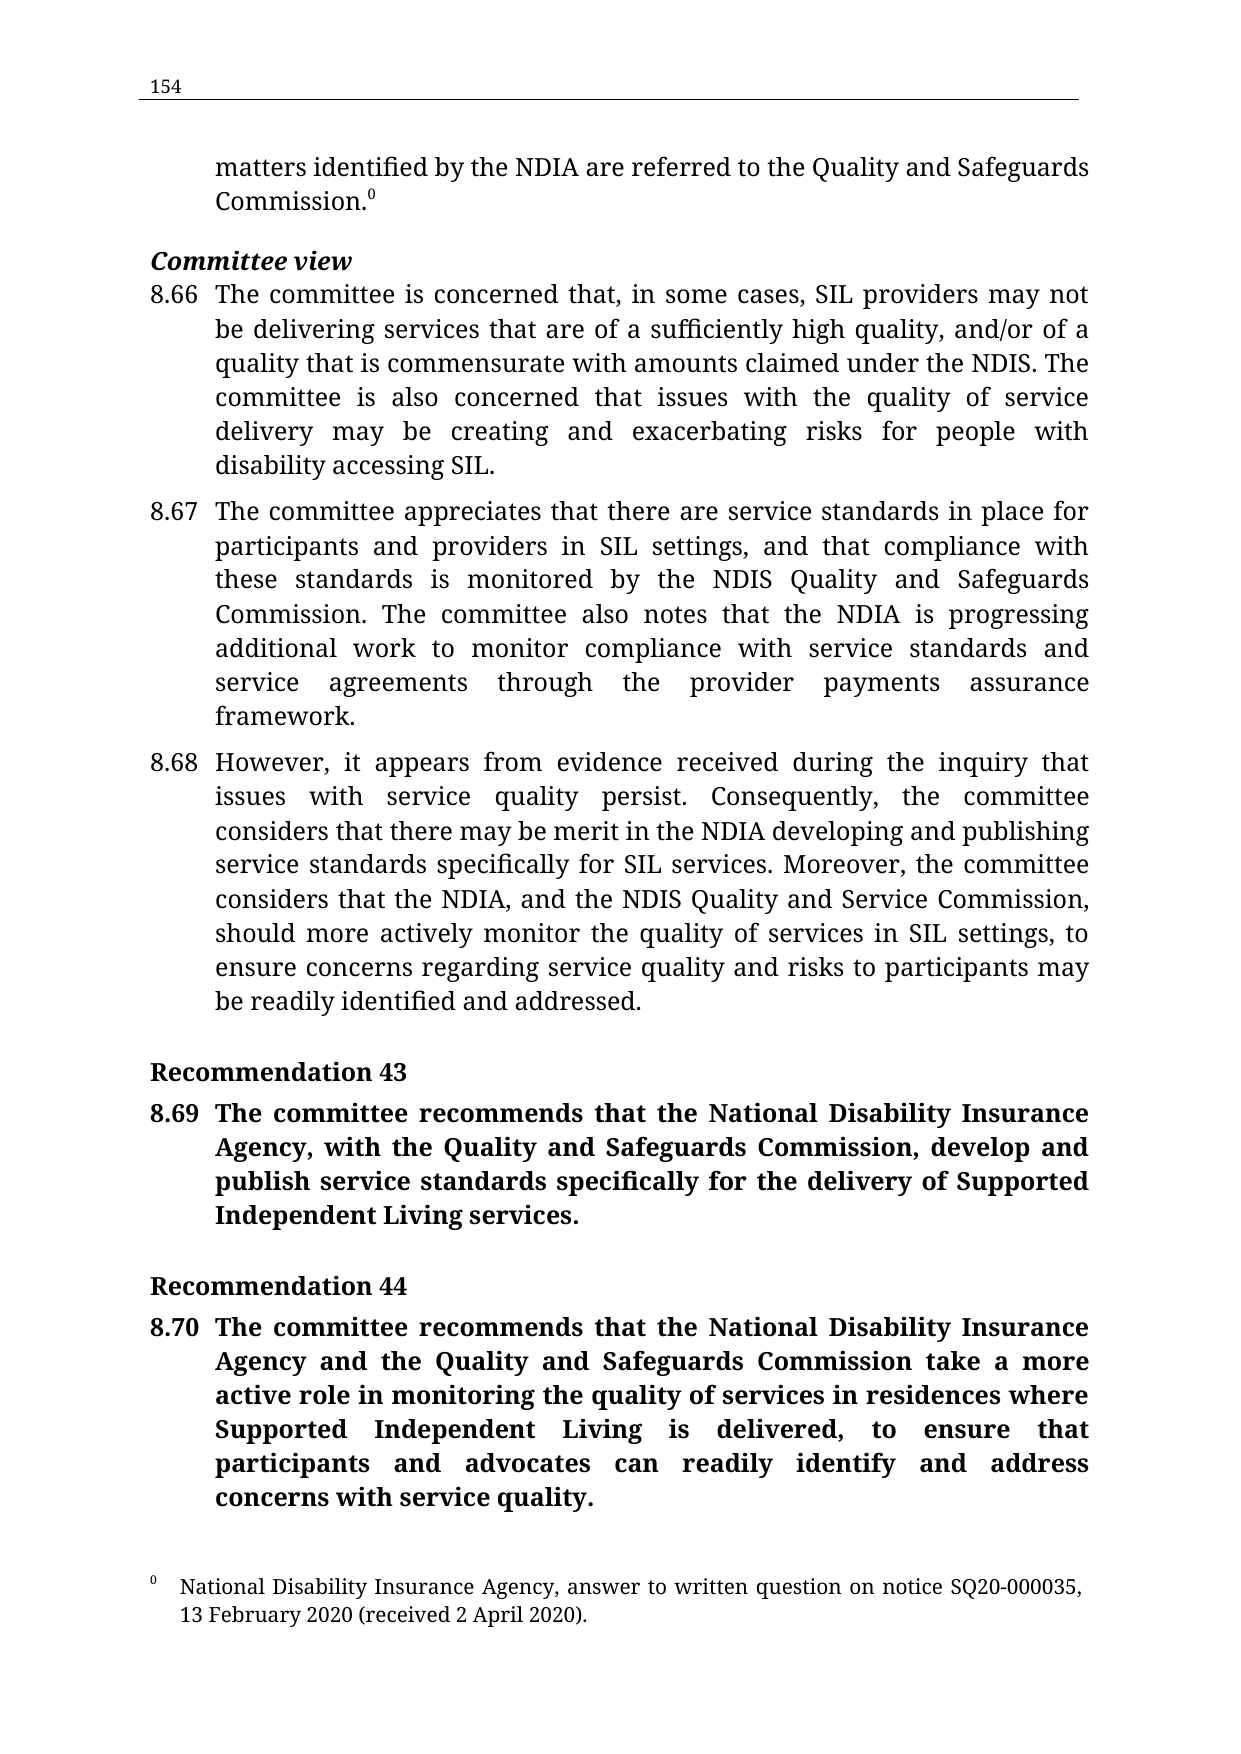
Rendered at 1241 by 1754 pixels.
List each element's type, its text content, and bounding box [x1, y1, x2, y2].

subtitle Recommendation 44 [150, 1269, 1090, 1303]
text 8.66 The committee is concerned that, in some cases, SIL providers may not be delivering services that are of a sufficiently high quality, and/or of a quality that is commensurate with amounts claimed under the NDIS. The committee is also concerned that issues with the quality of service delivery may be creating and exacerbating risks for people with disability accessing SIL. [150, 277, 1090, 482]
subtitle Recommendation 43 [150, 1055, 1090, 1089]
subtitle Committee view [150, 243, 1090, 277]
text 8.69 The committee recommends that the National Disability Insurance Agency, with the Quality and Safeguards Commission, develop and publish service standards specifically for the delivery of Supported Independent Living services. [150, 1095, 1090, 1232]
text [150, 150, 1090, 218]
text 8.67 The committee appreciates that there are service standards in place for participants and providers in SIL settings, and that compliance with these standards is monitored by the NDIS Quality and Safeguards Commission. The committee also notes that the NDIA is progressing additional work to monitor compliance with service standards and service agreements through the provider payments assurance framework. [150, 494, 1090, 732]
text 8.68 However, it appears from evidence received during the inquiry that issues with service quality persist. Consequently, the committee considers that there may be merit in the NDIA developing and publishing service standards specifically for SIL services. Moreover, the committee considers that the NDIA, and the NDIS Quality and Service Commission, should more actively monitor the quality of services in SIL settings, to ensure concerns regarding service quality and risks to participants may be readily identified and addressed. [150, 745, 1090, 1017]
text 8.70 The committee recommends that the National Disability Insurance Agency and the Quality and Safeguards Commission take a more active role in monitoring the quality of services in residences where Supported Independent Living is delivered, to ensure that participants and advocates can readily identify and address concerns with service quality. [150, 1309, 1090, 1514]
